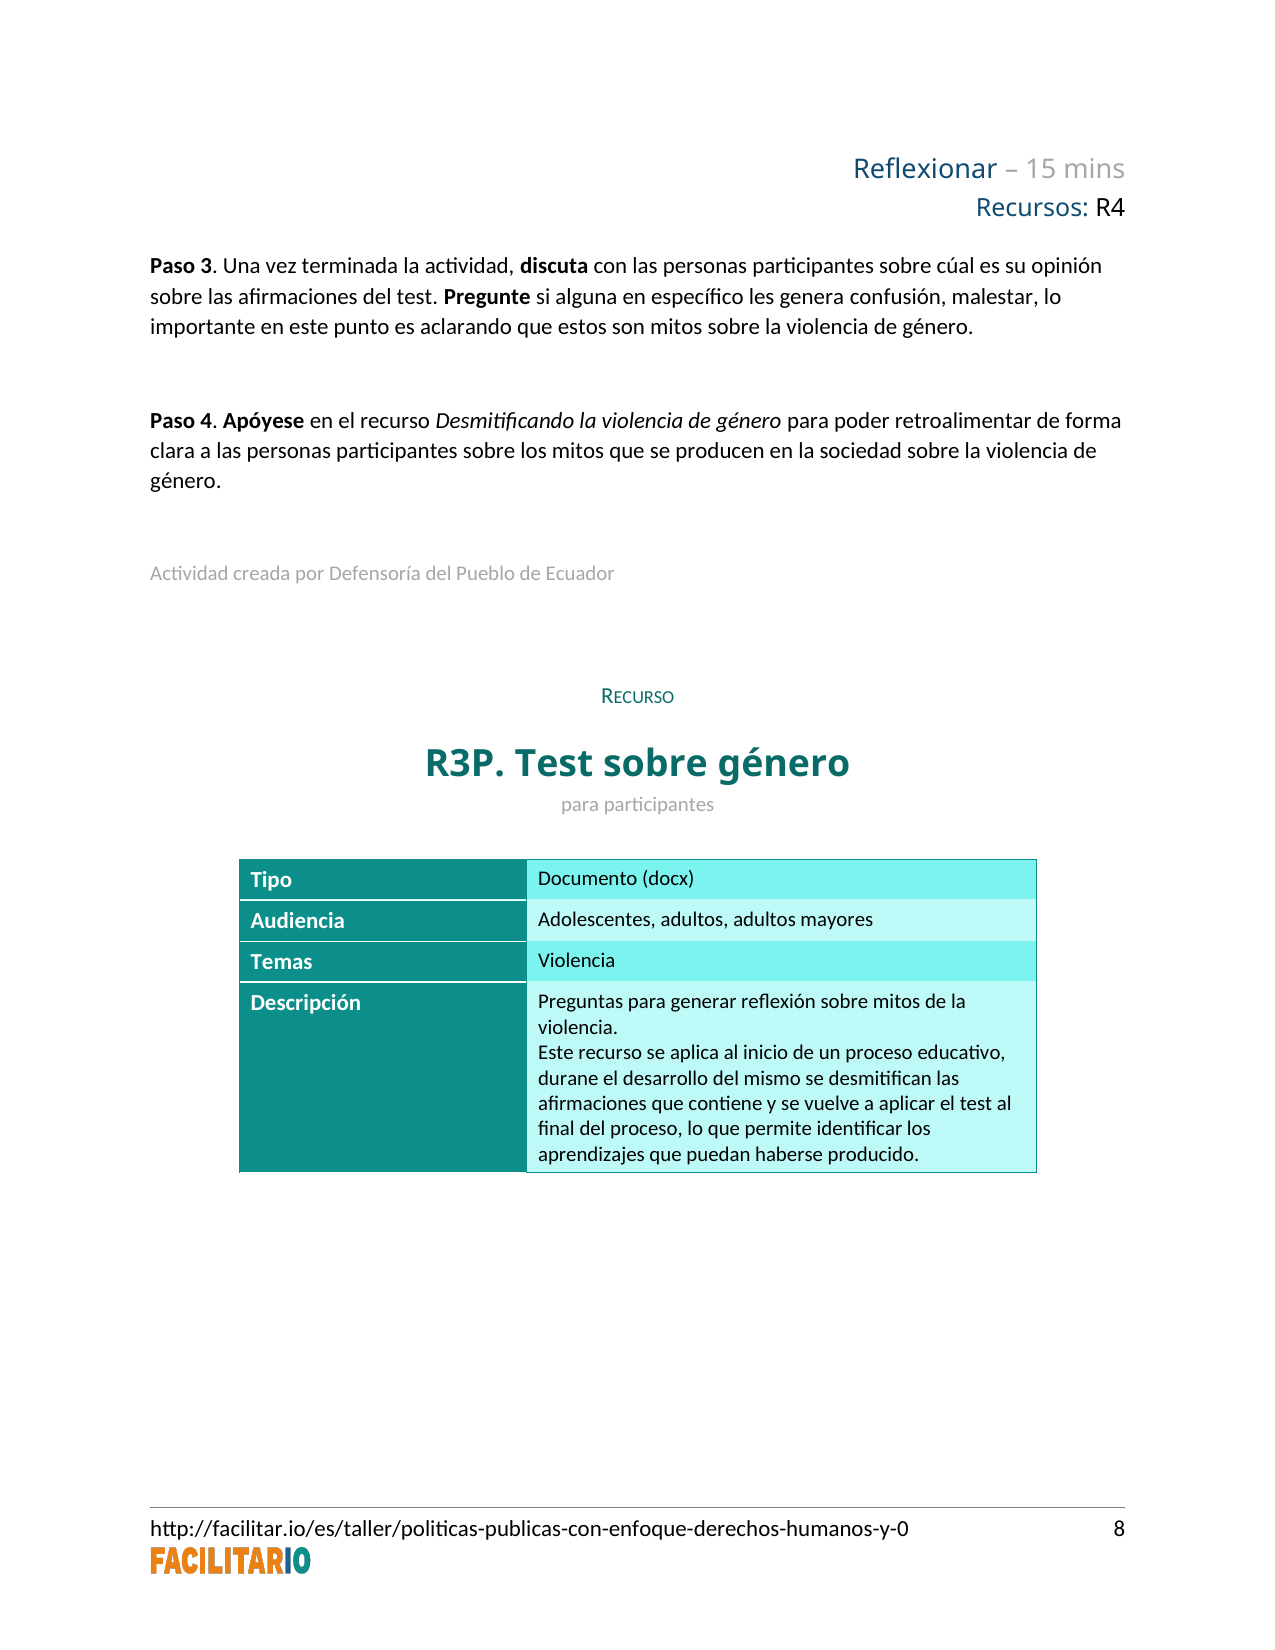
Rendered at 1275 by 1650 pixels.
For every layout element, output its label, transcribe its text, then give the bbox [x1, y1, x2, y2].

text Paso 4. Apóyese en el recurso Desmitificando la violencia de género para poder retroalimentar de forma clara a las personas participantes sobre los mitos que se producen en la sociedad sobre la violencia de género. [150, 406, 1125, 494]
table_cell Adolescentes, adultos, adultos mayores [527, 900, 1036, 941]
table_cell Temas [240, 942, 526, 981]
table_cell Descripción [240, 983, 526, 1172]
subtitle Reflexionar – 15 mins [150, 150, 1125, 187]
text Actividad creada por Defensoría del Pueblo de Ecuador [150, 560, 1125, 585]
text Recurso [150, 681, 1125, 709]
subtitle R3P. Test sobre género [150, 736, 1125, 787]
table_cell Violencia [527, 941, 1036, 981]
text para participantes [150, 791, 1125, 817]
table_header Documento (docx) [527, 860, 1036, 899]
table_cell Audiencia [240, 901, 526, 941]
table_cell Preguntas para generar reflexión sobre mitos de la violencia. Este recurso se aplica al inicio de un proceso educativo, durane el desarrollo del mismo se desmitifican las afirmaciones que contiene y se vuelve a aplicar el test al final del proceso, lo que permite identificar los aprendizajes que puedan haberse producido. [527, 981, 1036, 1172]
text Paso 3. Una vez terminada la actividad, discuta con las personas participantes sobre cúal es su opinión sobre las afirmaciones del test. Pregunte si alguna en específico les genera confusión, malestar, lo importante en este punto es aclarando que estos son mitos sobre la violencia de género. [150, 252, 1125, 340]
picture [145, 1544, 315, 1576]
table_header Tipo [240, 860, 526, 899]
text Recursos: R4 [150, 190, 1125, 224]
